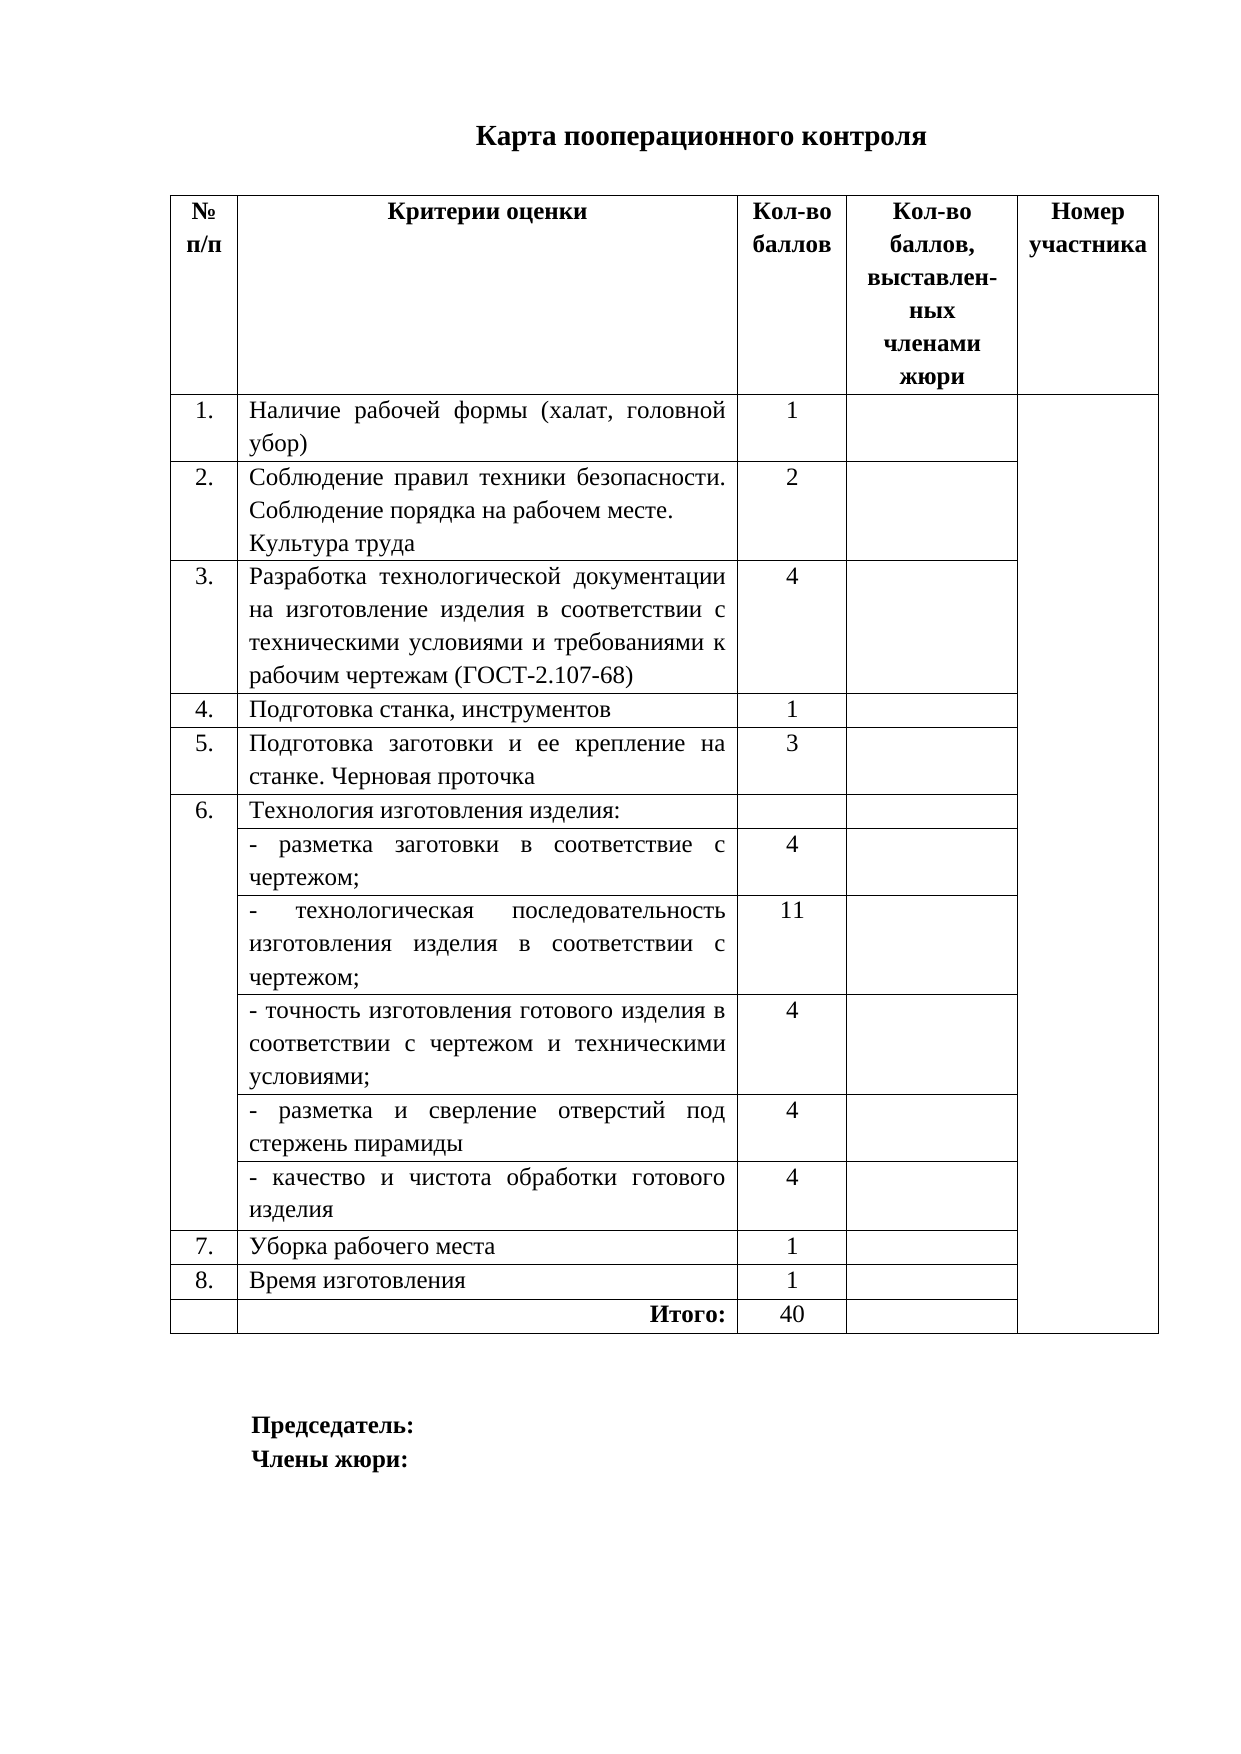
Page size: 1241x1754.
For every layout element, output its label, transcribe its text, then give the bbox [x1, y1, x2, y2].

table_cell 2. [171, 462, 237, 560]
table_cell 4 [738, 829, 846, 894]
table_cell Время изготовления [238, 1265, 737, 1298]
table_cell Технология изготовления изделия: [238, 795, 737, 828]
table_cell [847, 694, 1017, 727]
table_cell 3 [738, 728, 846, 794]
text Председатель: [177, 1411, 1152, 1439]
table_cell 8. [171, 1265, 237, 1298]
table_cell [847, 896, 1017, 994]
table_cell [847, 795, 1017, 828]
text Члены жюри: [177, 1444, 1152, 1472]
table_cell Подготовка станка, инструментов [238, 694, 737, 727]
table_cell [738, 795, 846, 828]
table_cell [847, 1095, 1017, 1161]
table_cell 4. [171, 694, 237, 727]
table_header Кол-во баллов, выставлен- ных членами жюри [847, 196, 1017, 394]
table_cell - разметка заготовки в соответствие с чертежом; [238, 829, 737, 894]
table_cell Соблюдение правил техники безопасности. Соблюдение порядка на рабочем месте. Культура труда [238, 462, 737, 560]
table_cell [847, 462, 1017, 560]
table_header Номер участника [1018, 196, 1158, 394]
table_cell [847, 995, 1017, 1094]
table_cell Наличие рабочей формы (халат, головной убор) [238, 395, 737, 461]
table_cell 6. [171, 795, 237, 1230]
table_cell [847, 561, 1017, 693]
table_cell [847, 829, 1017, 894]
table_cell 1 [738, 1231, 846, 1264]
table_cell Итого: [238, 1300, 737, 1332]
text Карта пооперационного контроля [177, 118, 1152, 152]
table_cell 1 [738, 395, 846, 461]
table_cell Разработка технологической документации на изготовление изделия в соответствии с техническими условиями и требованиями к рабочим чертежам (ГОСТ-2.107-68) [238, 561, 737, 693]
table_cell 4 [738, 1095, 846, 1161]
table_cell 1 [738, 1265, 846, 1298]
table_cell [1018, 395, 1158, 1332]
table_cell 4 [738, 995, 846, 1094]
table_cell 7. [171, 1231, 237, 1264]
table_cell [847, 1231, 1017, 1264]
table_cell 40 [738, 1300, 846, 1332]
table_cell [847, 395, 1017, 461]
table_cell [847, 728, 1017, 794]
table_cell 3. [171, 561, 237, 693]
table_cell [847, 1162, 1017, 1230]
table_header Кол-во баллов [738, 196, 846, 394]
table_header № п/п [171, 196, 237, 394]
table_cell Уборка рабочего места [238, 1231, 737, 1264]
table_cell 1 [738, 694, 846, 727]
table_cell - качество и чистота обработки готового изделия [238, 1162, 737, 1230]
table_cell [847, 1300, 1017, 1332]
table_cell Подготовка заготовки и ее крепление на станке. Черновая проточка [238, 728, 737, 794]
table_cell [847, 1265, 1017, 1298]
table_cell 4 [738, 1162, 846, 1230]
table_header Критерии оценки [238, 196, 737, 394]
table_cell 11 [738, 896, 846, 994]
table_cell 4 [738, 561, 846, 693]
table_cell 5. [171, 728, 237, 794]
table_cell - технологическая последовательность изготовления изделия в соответствии с чертежом; [238, 896, 737, 994]
table_cell 2 [738, 462, 846, 560]
table_cell 1. [171, 395, 237, 461]
table_cell - точность изготовления готового изделия в соответствии с чертежом и техническими условиями; [238, 995, 737, 1094]
table_cell [171, 1300, 237, 1332]
table_cell - разметка и сверление отверстий под стержень пирамиды [238, 1095, 737, 1161]
